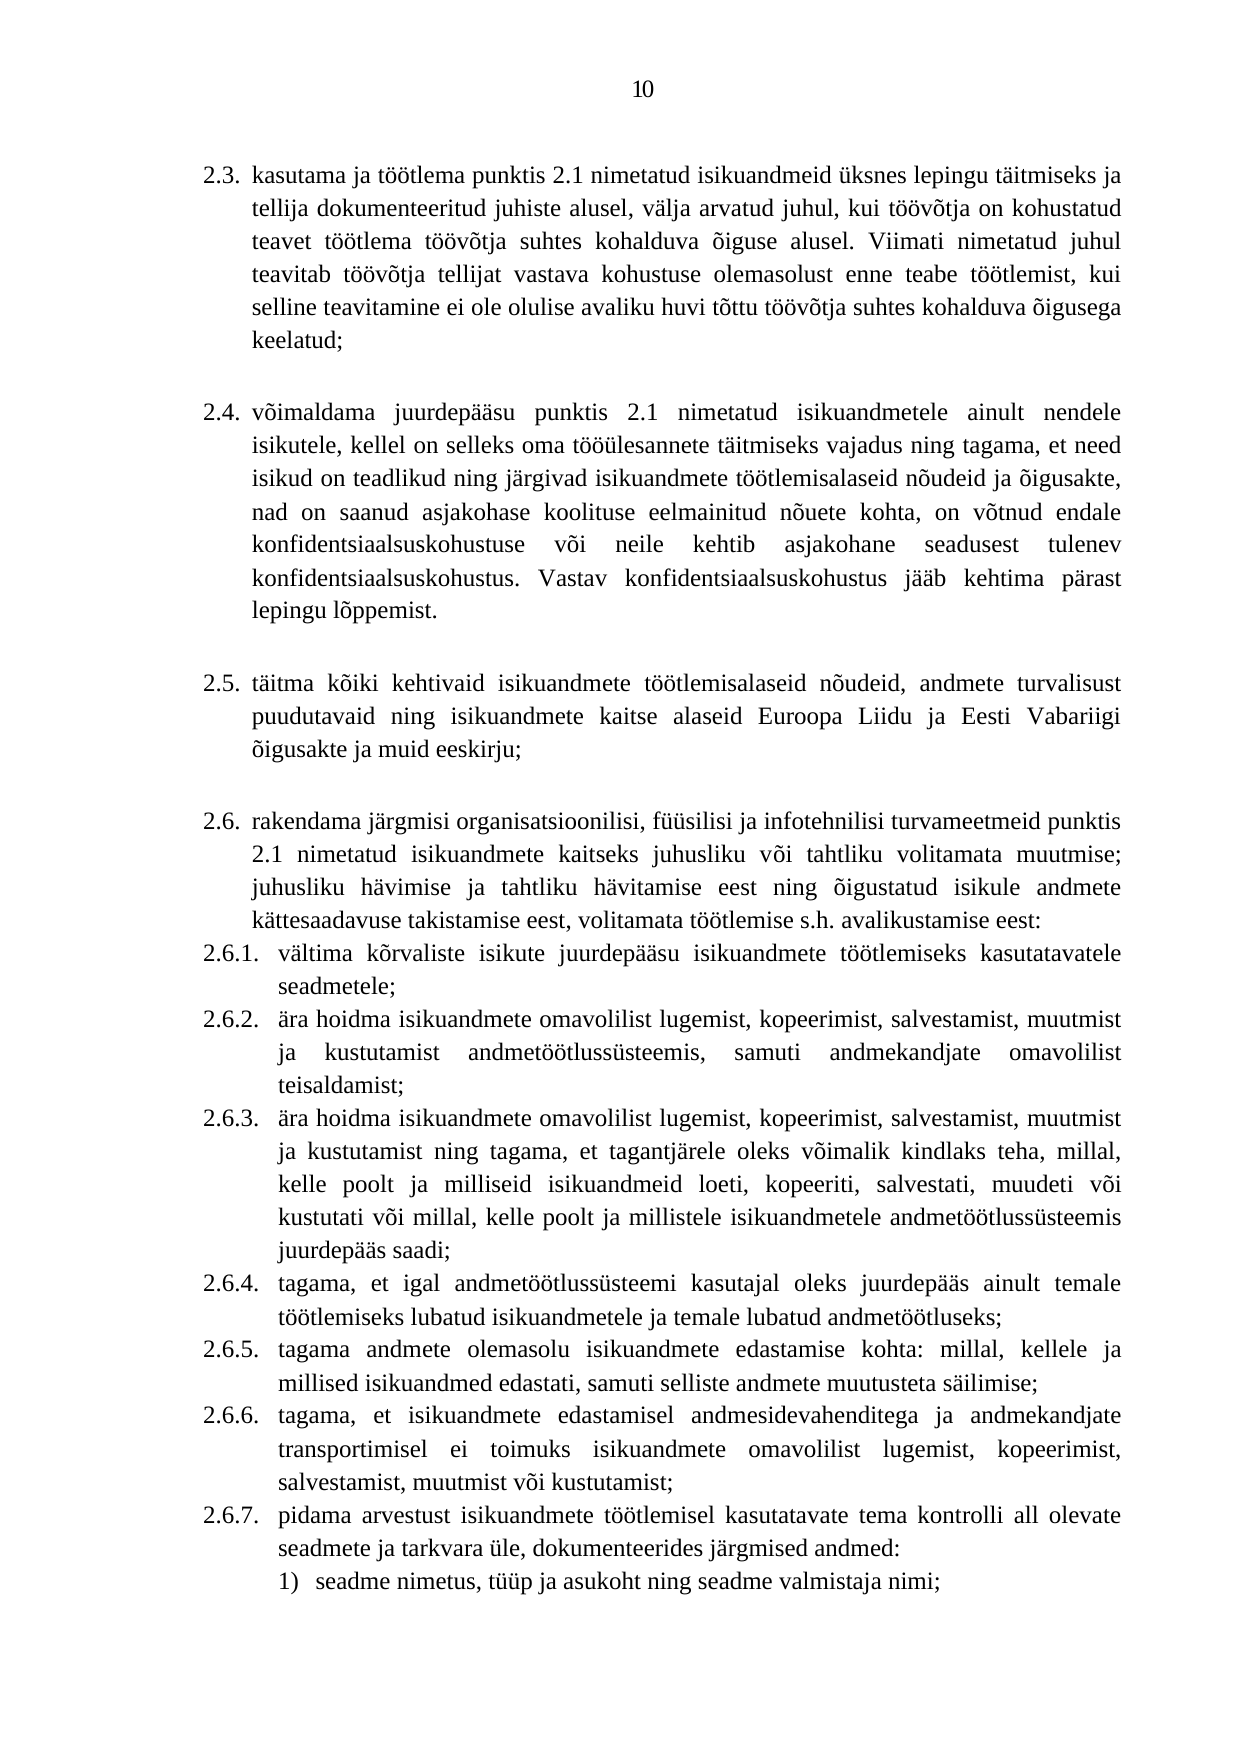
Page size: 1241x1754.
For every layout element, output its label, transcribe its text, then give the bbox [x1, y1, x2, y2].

list seadme nimetus, tüüp ja asukoht ning seadme valmistaja nimi; [278, 1566, 1122, 1594]
list tagama, et isikuandmete edastamisel andmesidevahenditega ja andmekandjate transportimisel ei toimuks isikuandmete omavolilist lugemist, kopeerimist, salvestamist, muutmist või kustutamist; [203, 1401, 1122, 1495]
list kasutama ja töötlema punktis 2.1 nimetatud isikuandmeid üksnes lepingu täitmiseks ja tellija dokumenteeritud juhiste alusel, välja arvatud juhul, kui töövõtja on kohustatud teavet töötlema töövõtja suhtes kohalduva õiguse alusel. Viimati nimetatud juhul teavitab töövõtja tellijat vastava kohustuse olemasolust enne teabe töötlemist, kui selline teavitamine ei ole olulise avaliku huvi tõttu töövõtja suhtes kohalduva õigusega keelatud; [203, 160, 1122, 354]
list pidama arvestust isikuandmete töötlemisel kasutatavate tema kontrolli all olevate seadmete ja tarkvara üle, dokumenteerides järgmised andmed: [203, 1500, 1122, 1561]
list täitma kõiki kehtivaid isikuandmete töötlemisalaseid nõudeid, andmete turvalisust puudutavaid ning isikuandmete kaitse alaseid Euroopa Liidu ja Eesti Vabariigi õigusakte ja muid eeskirju; [203, 668, 1122, 763]
list tagama, et igal andmetöötlussüsteemi kasutajal oleks juurdepääs ainult temale töötlemiseks lubatud isikuandmetele ja temale lubatud andmetöötluseks; [203, 1268, 1122, 1330]
list võimaldama juurdepääsu punktis 2.1 nimetatud isikuandmetele ainult nendele isikutele, kellel on selleks oma tööülesannete täitmiseks vajadus ning tagama, et need isikud on teadlikud ning järgivad isikuandmete töötlemisalaseid nõudeid ja õigusakte, nad on saanud asjakohase koolituse eelmainitud nõuete kohta, on võtnud endale konfidentsiaalsuskohustuse või neile kehtib asjakohane seadusest tulenev konfidentsiaalsuskohustus. Vastav konfidentsiaalsuskohustus jääb kehtima pärast lepingu lõppemist. [203, 397, 1122, 624]
list ära hoidma isikuandmete omavolilist lugemist, kopeerimist, salvestamist, muutmist ja kustutamist andmetöötlussüsteemis, samuti andmekandjate omavolilist teisaldamist; [203, 1004, 1122, 1099]
list tagama andmete olemasolu isikuandmete edastamise kohta: millal, kellele ja millised isikuandmed edastati, samuti selliste andmete muutusteta säilimise; [203, 1334, 1122, 1396]
list vältima kõrvaliste isikute juurdepääsu isikuandmete töötlemiseks kasutatavatele seadmetele; [203, 938, 1122, 1000]
list rakendama järgmisi organisatsioonilisi, füüsilisi ja infotehnilisi turvameetmeid punktis 2.1 nimetatud isikuandmete kaitseks juhusliku või tahtliku volitamata muutmise; juhusliku hävimise ja tahtliku hävitamise eest ning õigustatud isikule andmete kättesaadavuse takistamise eest, volitamata töötlemise s.h. avalikustamise eest: [203, 806, 1122, 934]
list ära hoidma isikuandmete omavolilist lugemist, kopeerimist, salvestamist, muutmist ja kustutamist ning tagama, et tagantjärele oleks võimalik kindlaks teha, millal, kelle poolt ja milliseid isikuandmeid loeti, kopeeriti, salvestati, muudeti või kustutati või millal, kelle poolt ja millistele isikuandmetele andmetöötlussüsteemis juurdepääs saadi; [203, 1103, 1122, 1264]
